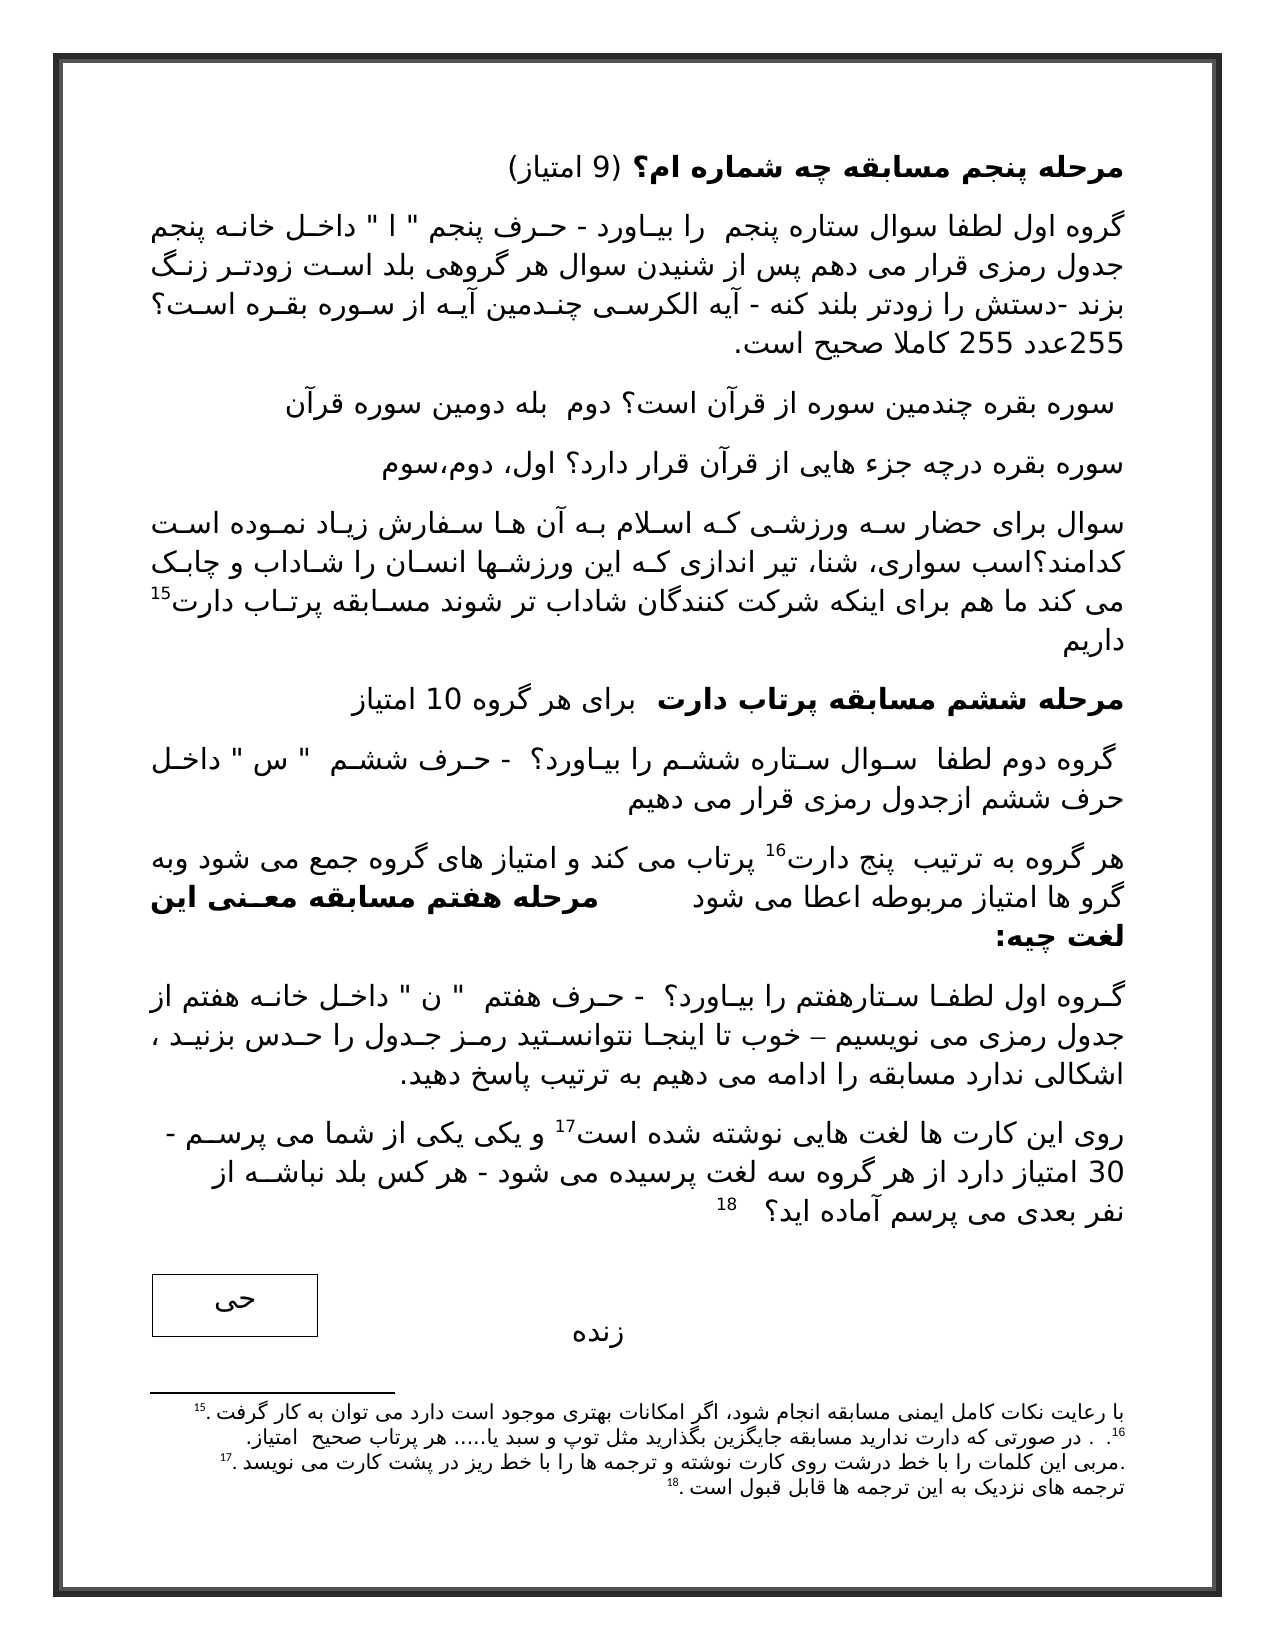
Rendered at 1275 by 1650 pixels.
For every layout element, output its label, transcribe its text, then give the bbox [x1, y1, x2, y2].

text سوره بقره چندمین سوره از قرآن است؟ دوم بله دومین سوره قرآن [150, 386, 1125, 420]
text گروه اول لطفا ستارهفتم را بیاورد؟ - حرف هفتم " ن " داخل خانه هفتم از جدول رمزی می نویسیم – خوب تا اینجا نتوانستید رمز جدول را حدس بزنید ، اشکالی ندارد مسابقه را ادامه می دهیم به ترتیب پاسخ دهید. [150, 979, 1125, 1091]
text مرحله ششم مسابقه پرتاب دارت برای هر گروه 10 امتیاز [150, 683, 1125, 717]
text روی این کارت ها لغت هایی نوشته شده است و یکی یکی از شما می پرسم - 30 امتیاز دارد از هر گروه سه لغت پرسیده می شود - هر کس بلد نباشه از نفر بعدی می پرسم آماده اید؟ [150, 1117, 1125, 1229]
text سوره بقره درچه جزء هایی از قرآن قرار دارد؟ اول، دوم،سوم [150, 446, 1125, 480]
text هر گروه به ترتیب پنج دارت پرتاب می کند و امتیاز های گروه جمع می شود وبه گرو ها امتیاز مربوطه اعطا می شود مرحله هفتم مسابقه معنی این لغت چیه: [150, 841, 1125, 953]
text گروه اول لطفا سوال ستاره پنجم را بیاورد - حرف پنجم " ا " داخل خانه پنجم جدول رمزی قرار می دهم پس از شنیدن سوال هر گروهی بلد است زودتر زنگ بزند -دستش را زودتر بلند کنه - آیه الکرسی چندمین آیه از سوره بقره است؟ 255عدد 255 کاملا صحیح است. [150, 210, 1125, 361]
text سوال برای حضار سه ورزشی که اسلام به آن ها سفارش زیاد نموده است کدامند؟اسب سواری، شنا، تیر اندازی که این ورزشها انسان را شاداب و چابک می کند ما هم برای اینکه شرکت کنندگان شاداب تر شوند مسابقه پرتاب دارت داریم [150, 506, 1125, 657]
text مرحله پنجم مسابقه چه شماره ام؟ (9 امتیاز) [150, 150, 1125, 184]
text زنده [150, 1314, 1125, 1348]
text گروه دوم لطفا سوال ستاره ششم را بیاورد؟ - حرف ششم " س " داخل حرف ششم ازجدول رمزی قرار می دهیم [150, 742, 1125, 815]
